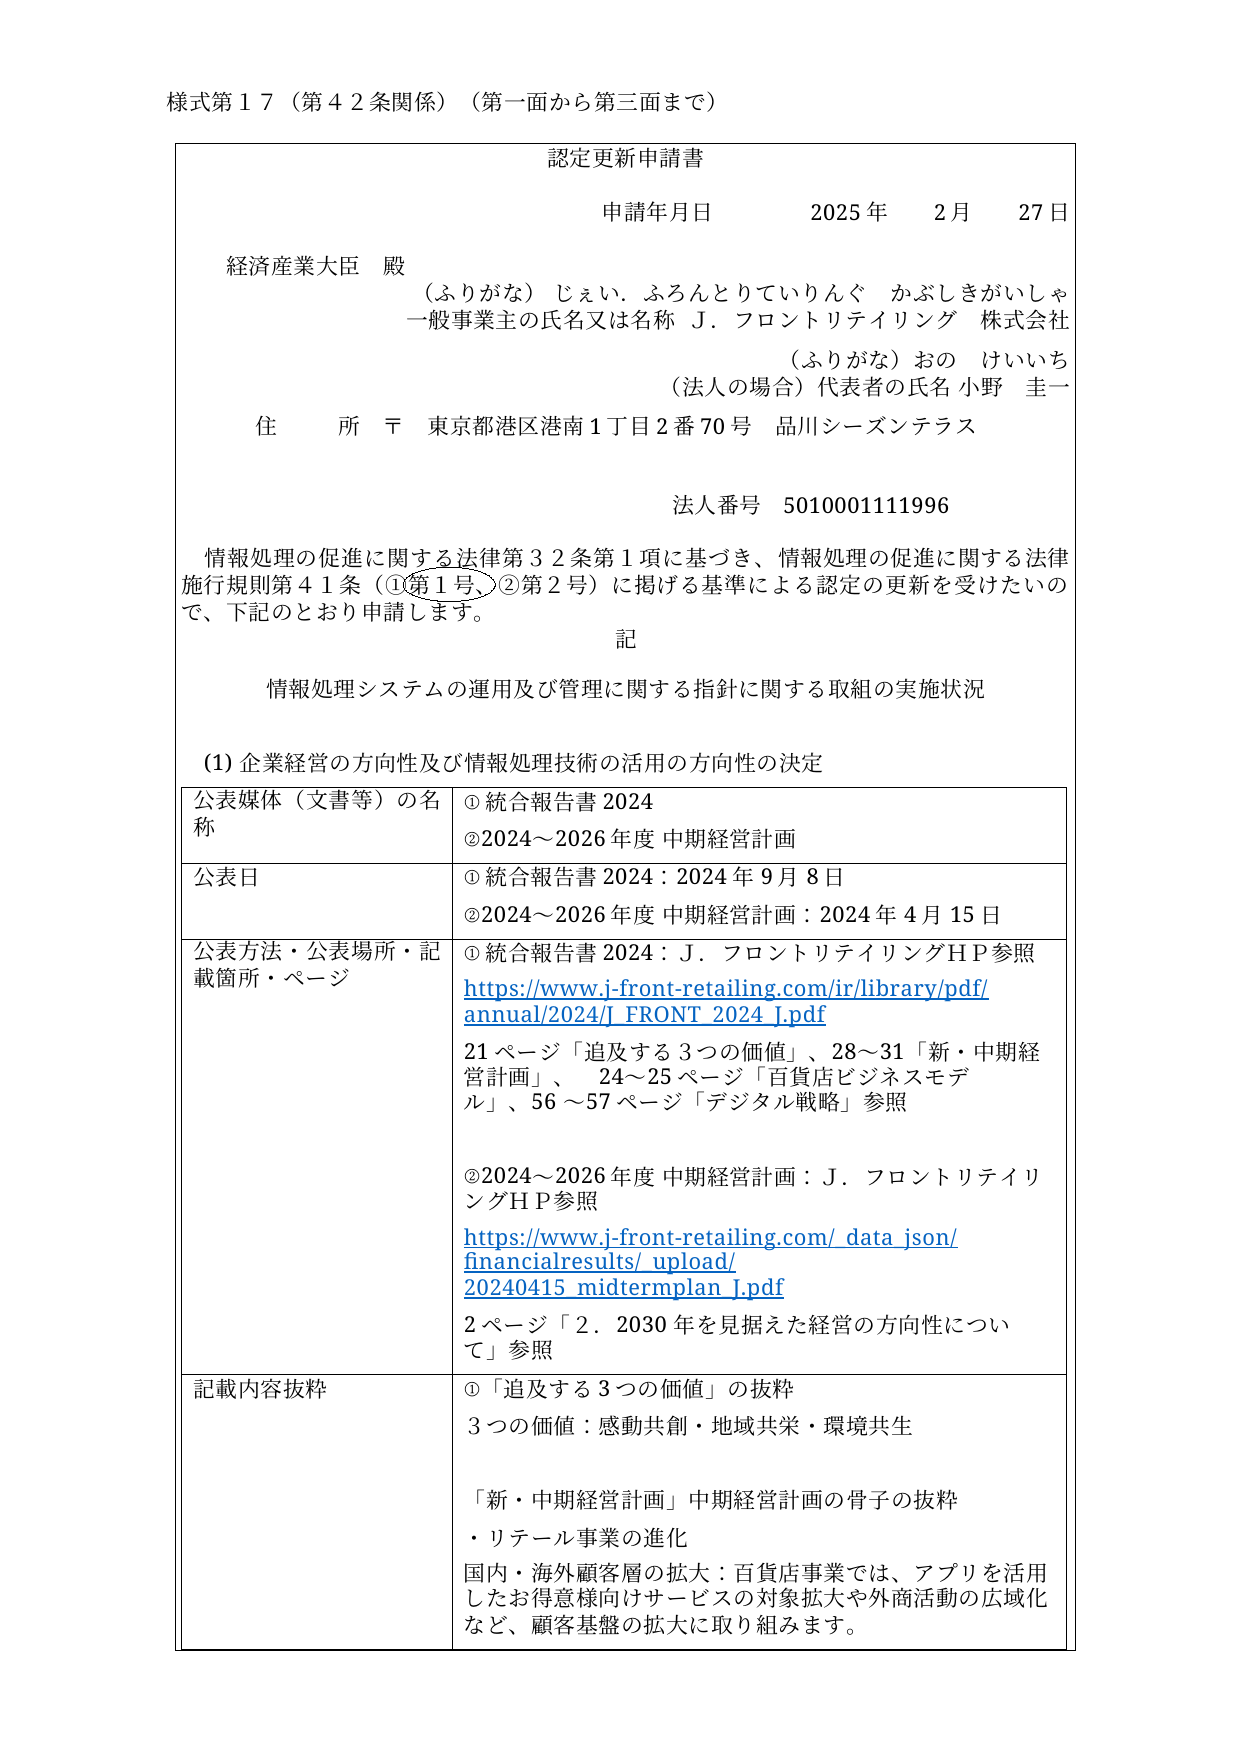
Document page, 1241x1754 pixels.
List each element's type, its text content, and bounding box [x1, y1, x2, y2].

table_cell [176, 626, 1075, 1649]
table_header 認定更新申請書 申請年月日 2025年 2月 27日 経済産業大臣 殿 （ふりがな） じぇい．ふろんとりていりんぐ かぶしきがいしゃ 一般事業主の氏名又は名称 Ｊ．フロントリテイリング 株式会社 （ふりがな）おの けいいち （法人の場合）代表者の氏名 小野 圭一 住所 〒 東京都港区港南1丁目2番70号 品川シーズンテラス 法人番号 5010001111996 情報処理の促進に関する法律第３２条第１項に基づき、情報処理の促進に関する法律施行規則第４１条（①第１号、②第２号）に掲げる基準による認定の更新を受けたいので、下記のとおり申請します。 [176, 144, 1075, 626]
text 様式第１７（第４２条関係）（第一面から第三面まで） [167, 89, 1070, 116]
